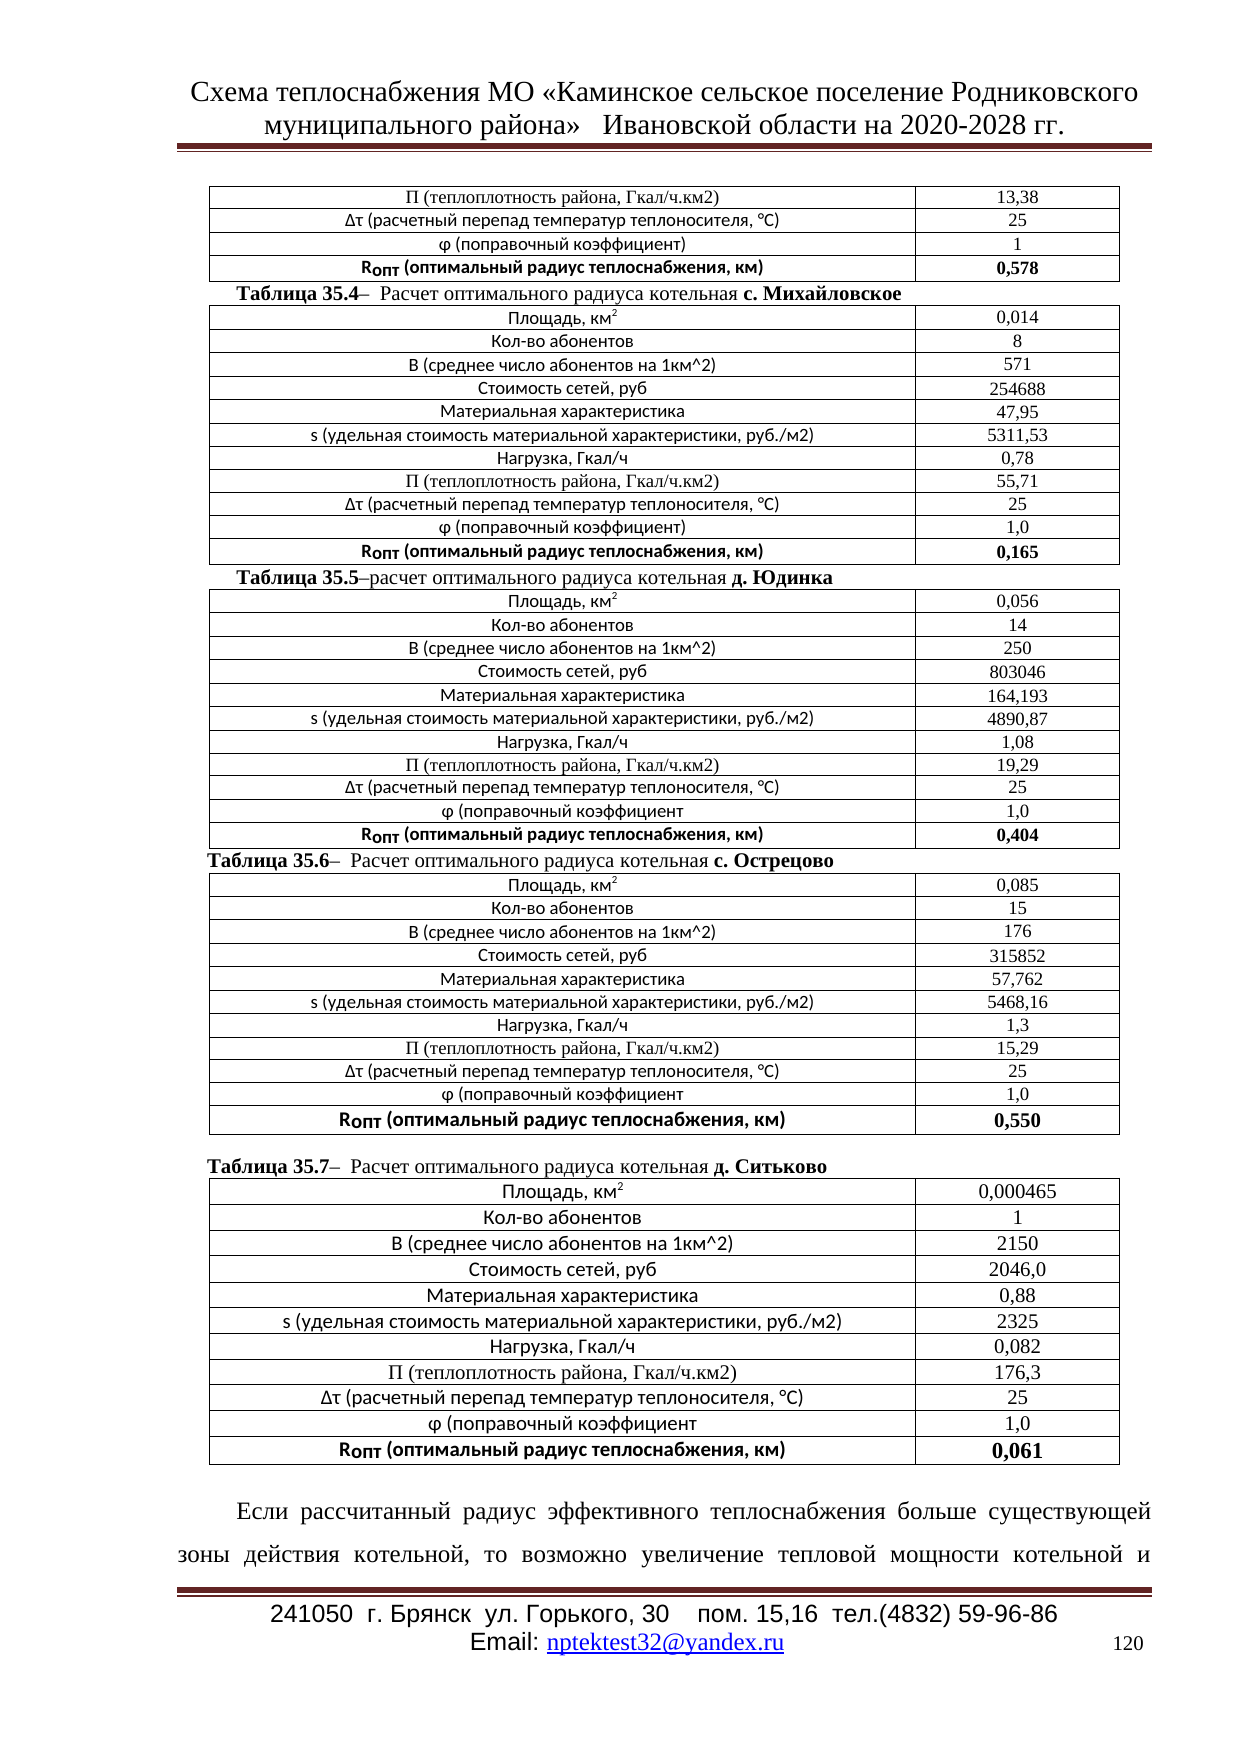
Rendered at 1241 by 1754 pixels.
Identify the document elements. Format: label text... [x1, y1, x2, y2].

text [177, 1496, 1152, 1568]
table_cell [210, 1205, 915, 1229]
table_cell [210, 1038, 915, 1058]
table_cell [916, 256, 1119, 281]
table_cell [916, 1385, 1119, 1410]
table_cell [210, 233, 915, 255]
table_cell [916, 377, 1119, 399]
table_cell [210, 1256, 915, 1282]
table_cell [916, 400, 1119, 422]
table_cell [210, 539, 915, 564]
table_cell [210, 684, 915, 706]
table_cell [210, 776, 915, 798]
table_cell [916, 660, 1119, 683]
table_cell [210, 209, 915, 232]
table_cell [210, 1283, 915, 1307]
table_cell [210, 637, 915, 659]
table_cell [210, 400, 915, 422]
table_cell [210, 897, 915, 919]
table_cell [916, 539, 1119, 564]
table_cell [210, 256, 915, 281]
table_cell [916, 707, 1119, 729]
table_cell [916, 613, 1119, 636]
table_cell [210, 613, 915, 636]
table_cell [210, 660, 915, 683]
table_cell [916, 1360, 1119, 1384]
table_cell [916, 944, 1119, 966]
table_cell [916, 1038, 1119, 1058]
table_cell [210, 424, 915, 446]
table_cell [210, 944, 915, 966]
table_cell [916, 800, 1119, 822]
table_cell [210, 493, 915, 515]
text Таблица 35.5–расчет оптимального радиуса котельная д. Юдинка [177, 565, 1152, 589]
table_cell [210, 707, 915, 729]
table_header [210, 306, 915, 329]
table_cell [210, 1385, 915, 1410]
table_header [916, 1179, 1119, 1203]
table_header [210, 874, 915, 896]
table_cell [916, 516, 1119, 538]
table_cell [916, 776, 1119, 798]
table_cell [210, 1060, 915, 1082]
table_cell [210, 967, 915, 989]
text Таблица 35.4– Расчет оптимального радиуса котельная с. Михайловское [177, 281, 1152, 305]
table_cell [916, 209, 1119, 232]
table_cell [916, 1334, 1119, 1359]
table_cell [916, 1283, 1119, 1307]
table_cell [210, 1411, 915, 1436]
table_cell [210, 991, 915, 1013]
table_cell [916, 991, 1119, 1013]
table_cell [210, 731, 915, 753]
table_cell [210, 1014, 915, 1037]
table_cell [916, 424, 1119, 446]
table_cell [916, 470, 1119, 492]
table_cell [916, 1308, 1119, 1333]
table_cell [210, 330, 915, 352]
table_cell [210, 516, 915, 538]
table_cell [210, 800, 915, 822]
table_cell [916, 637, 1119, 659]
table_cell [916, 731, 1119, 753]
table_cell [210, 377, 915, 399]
text Таблица 35.7– Расчет оптимального радиуса котельная д. Ситьково [177, 1153, 1152, 1178]
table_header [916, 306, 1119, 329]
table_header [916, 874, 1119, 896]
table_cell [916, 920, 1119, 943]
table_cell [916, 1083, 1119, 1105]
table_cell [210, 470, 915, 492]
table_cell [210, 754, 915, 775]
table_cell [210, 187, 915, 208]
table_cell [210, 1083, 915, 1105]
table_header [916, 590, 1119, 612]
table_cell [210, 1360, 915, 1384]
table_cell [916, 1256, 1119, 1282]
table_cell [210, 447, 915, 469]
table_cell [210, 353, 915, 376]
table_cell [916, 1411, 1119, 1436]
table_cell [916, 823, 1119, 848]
text Таблица 35.6– Расчет оптимального радиуса котельная с. Острецово [177, 848, 1152, 872]
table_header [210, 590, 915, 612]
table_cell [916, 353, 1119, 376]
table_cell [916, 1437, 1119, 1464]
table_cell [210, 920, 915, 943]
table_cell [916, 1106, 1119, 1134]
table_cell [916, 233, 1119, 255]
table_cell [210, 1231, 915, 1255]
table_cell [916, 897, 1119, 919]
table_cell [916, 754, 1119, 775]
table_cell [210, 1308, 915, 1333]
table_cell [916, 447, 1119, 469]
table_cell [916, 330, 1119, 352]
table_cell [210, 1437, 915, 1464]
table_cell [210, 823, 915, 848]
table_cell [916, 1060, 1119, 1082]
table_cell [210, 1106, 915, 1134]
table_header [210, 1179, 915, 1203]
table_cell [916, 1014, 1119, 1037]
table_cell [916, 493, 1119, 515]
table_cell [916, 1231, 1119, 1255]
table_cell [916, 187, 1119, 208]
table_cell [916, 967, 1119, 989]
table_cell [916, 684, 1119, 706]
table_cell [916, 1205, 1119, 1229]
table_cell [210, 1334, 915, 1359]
